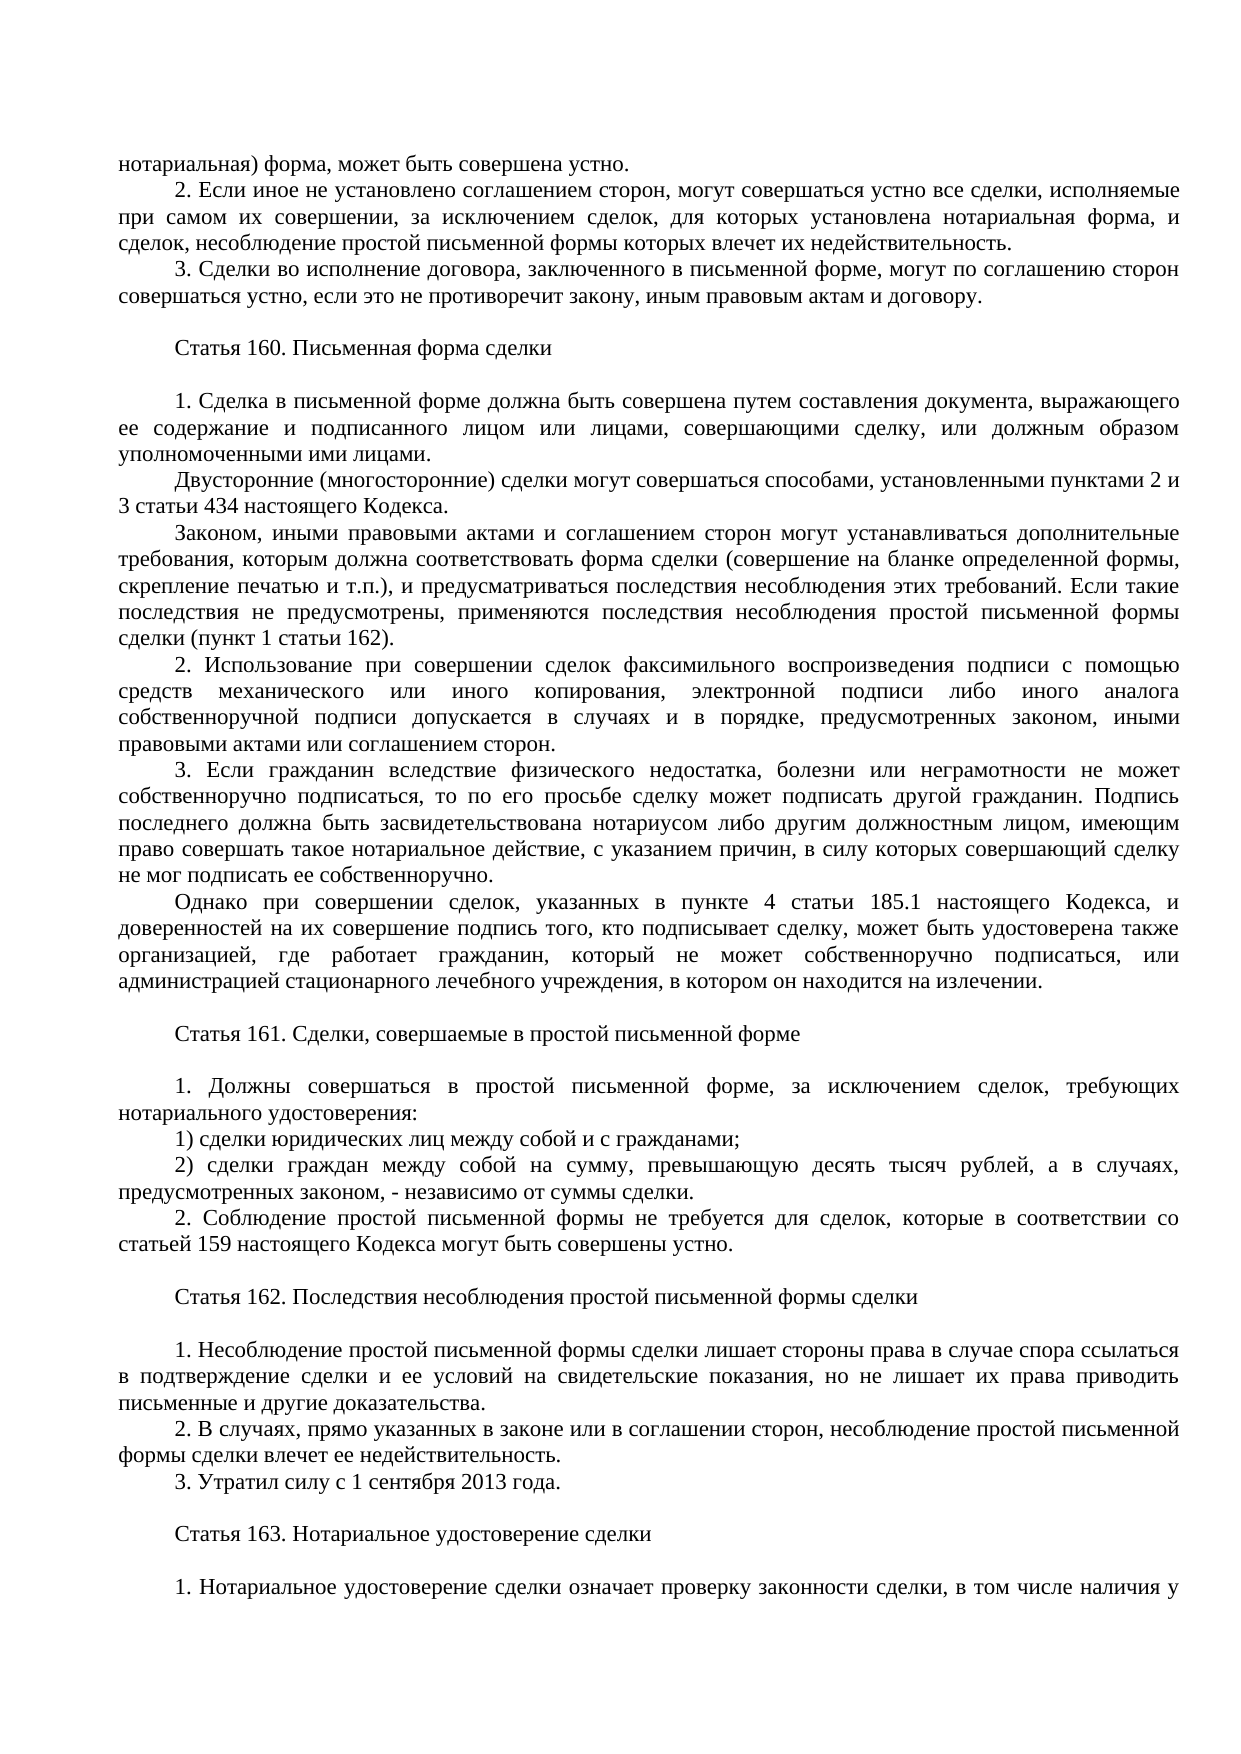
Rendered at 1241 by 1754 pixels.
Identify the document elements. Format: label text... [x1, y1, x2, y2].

text Статья 162. Последствия несоблюдения простой письменной формы сделки [118, 1283, 1181, 1309]
text 1. Несоблюдение простой письменной формы сделки лишает стороны права в случае спора ссылаться в подтверждение сделки и ее условий на свидетельские показания, но не лишает их права приводить письменные и другие доказательства. [118, 1336, 1181, 1415]
text 3. Утратил силу с 1 сентября 2013 года. [118, 1468, 1181, 1494]
text 2. В случаях, прямо указанных в законе или в соглашении сторон, несоблюдение простой письменной формы сделки влечет ее недействительность. [118, 1415, 1181, 1468]
text Двусторонние (многосторонние) сделки могут совершаться способами, установленными пунктами 2 и 3 статьи 434 настоящего Кодекса. [118, 466, 1181, 519]
text Однако при совершении сделок, указанных в пункте 4 статьи 185.1 настоящего Кодекса, и доверенностей на их совершение подпись того, кто подписывает сделку, может быть удостоверена также организацией, где работает гражданин, который не может собственноручно подписаться, или администрацией стационарного лечебного учреждения, в котором он находится на излечении. [118, 888, 1181, 993]
text 1. Сделка в письменной форме должна быть совершена путем составления документа, выражающего ее содержание и подписанного лицом или лицами, совершающими сделку, или должным образом уполномоченными ими лицами. [118, 387, 1181, 466]
text 3. Если гражданин вследствие физического недостатка, болезни или неграмотности не может собственноручно подписаться, то по его просьбе сделку может подписать другой гражданин. Подпись последнего должна быть засвидетельствована нотариусом либо другим должностным лицом, имеющим право совершать такое нотариальное действие, с указанием причин, в силу которых совершающий сделку не мог подписать ее собственноручно. [118, 756, 1181, 888]
text 2. Использование при совершении сделок факсимильного воспроизведения подписи с помощью средств механического или иного копирования, электронной подписи либо иного аналога собственноручной подписи допускается в случаях и в порядке, предусмотренных законом, иными правовыми актами или соглашением сторон. [118, 651, 1181, 756]
text Статья 160. Письменная форма сделки [118, 334, 1181, 361]
text 1) сделки юридических лиц между собой и с гражданами; [118, 1125, 1181, 1151]
text Статья 161. Сделки, совершаемые в простой письменной форме [118, 1020, 1181, 1046]
text Законом, иными правовыми актами и соглашением сторон могут устанавливаться дополнительные требования, которым должна соответствовать форма сделки (совершение на бланке определенной формы, скрепление печатью и т.п.), и предусматриваться последствия несоблюдения этих требований. Если такие последствия не предусмотрены, применяются последствия несоблюдения простой письменной формы сделки (пункт 1 статьи 162). [118, 519, 1181, 651]
text 3. Сделки во исполнение договора, заключенного в письменной форме, могут по соглашению сторон совершаться устно, если это не противоречит закону, иным правовым актам и договору. [118, 255, 1181, 308]
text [118, 150, 1181, 176]
text 2. Если иное не установлено соглашением сторон, могут совершаться устно все сделки, исполняемые при самом их совершении, за исключением сделок, для которых установлена нотариальная форма, и сделок, несоблюдение простой письменной формы которых влечет их недействительность. [118, 176, 1181, 255]
text 2. Соблюдение простой письменной формы не требуется для сделок, которые в соответствии со статьей 159 настоящего Кодекса могут быть совершены устно. [118, 1204, 1181, 1257]
text 2) сделки граждан между собой на сумму, превышающую десять тысяч рублей, а в случаях, предусмотренных законом, - независимо от суммы сделки. [118, 1151, 1181, 1204]
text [118, 1573, 1181, 1599]
text 1. Должны совершаться в простой письменной форме, за исключением сделок, требующих нотариального удостоверения: [118, 1072, 1181, 1125]
text Статья 163. Нотариальное удостоверение сделки [118, 1520, 1181, 1547]
